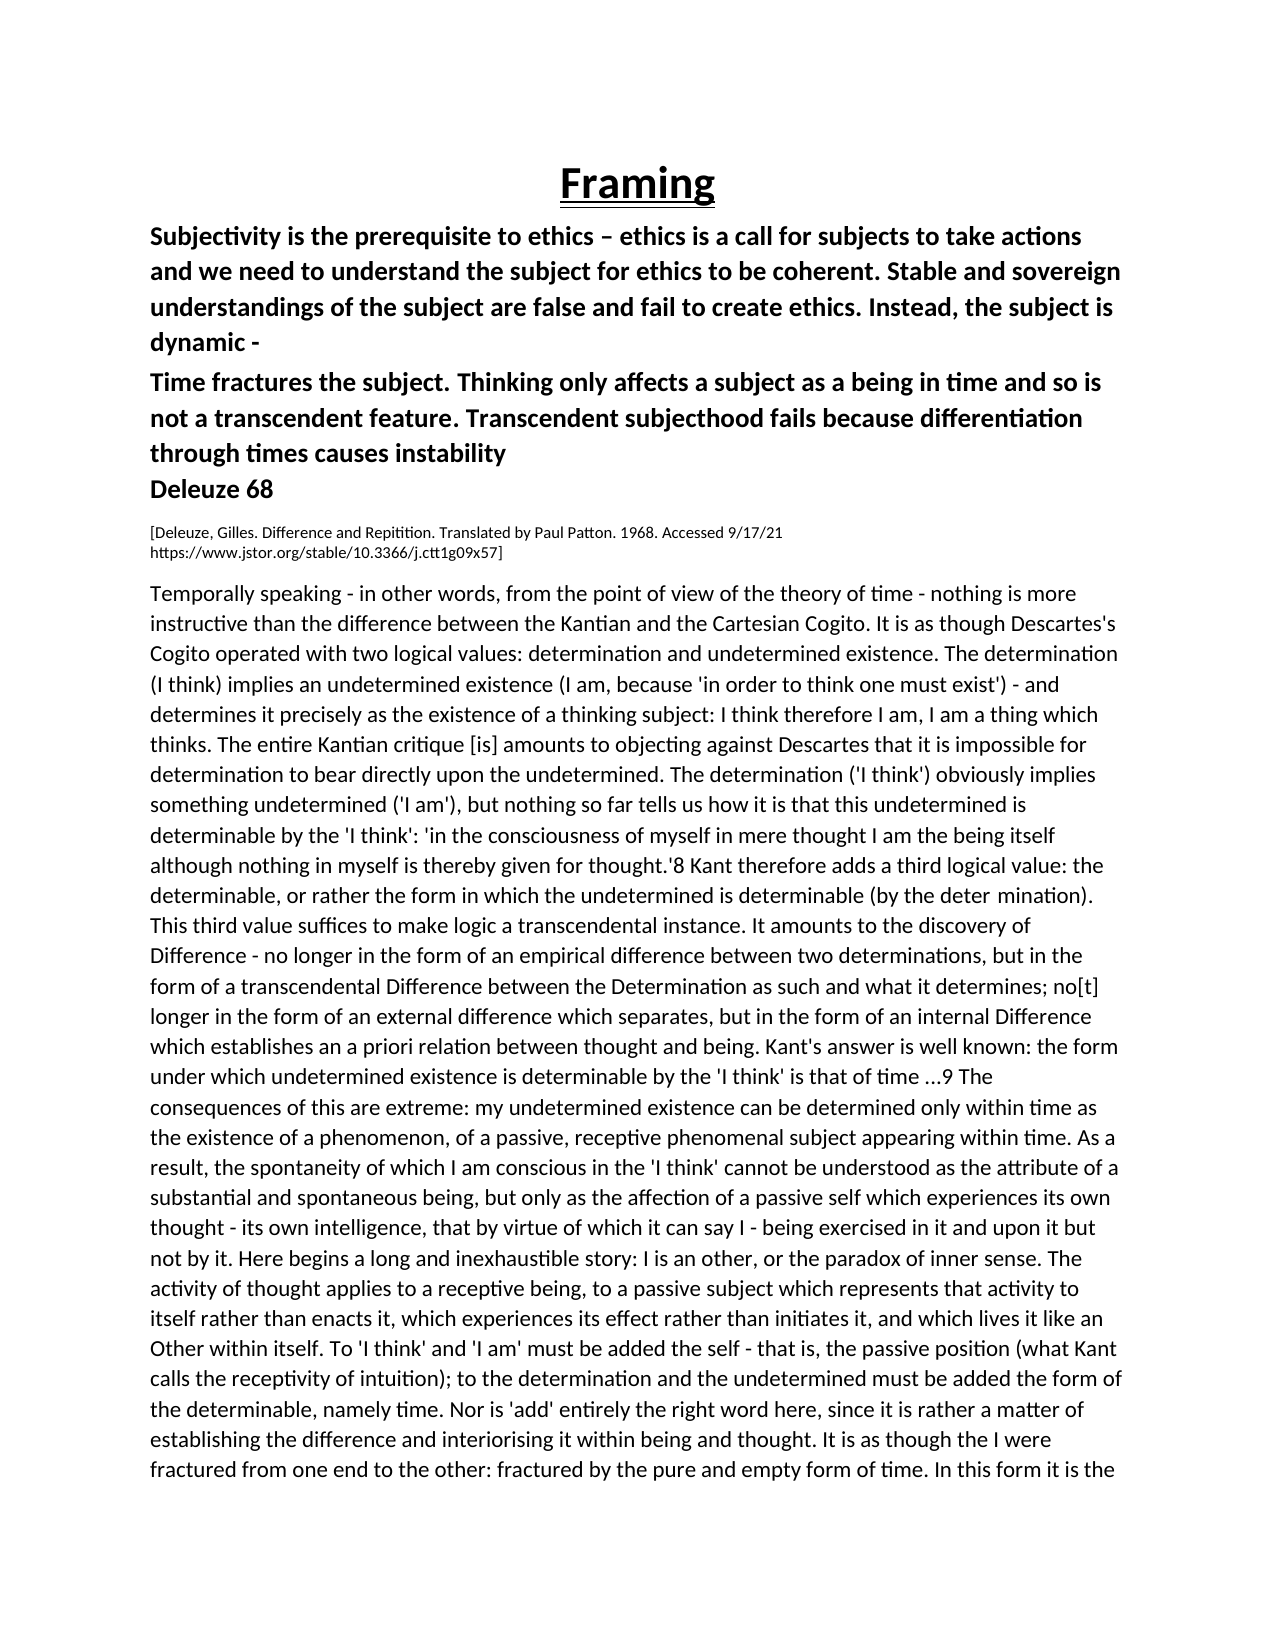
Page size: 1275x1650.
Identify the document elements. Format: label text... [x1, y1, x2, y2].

subtitle Time fractures the subject. Thinking only affects a subject as a being in time and so is not a transcendent feature. Transcendent subjecthood fails because differentiation through times causes instability [150, 365, 1125, 469]
text [Deleuze, Gilles. Difference and Repitition. Translated by Paul Patton. 1968. Accessed 9/17/21 https://www.jstor.org/stable/10.3366/j.ctt1g09x57] [150, 522, 1125, 562]
text Deleuze 68 [150, 472, 1125, 505]
subtitle Subjectivity is the prerequisite to ethics – ethics is a call for subjects to take actions and we need to understand the subject for ethics to be coherent. Stable and sovereign understandings of the subject are false and fail to create ethics. Instead, the subject is dynamic - [150, 219, 1125, 358]
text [150, 579, 1125, 1483]
subtitle Framing [150, 154, 1125, 210]
